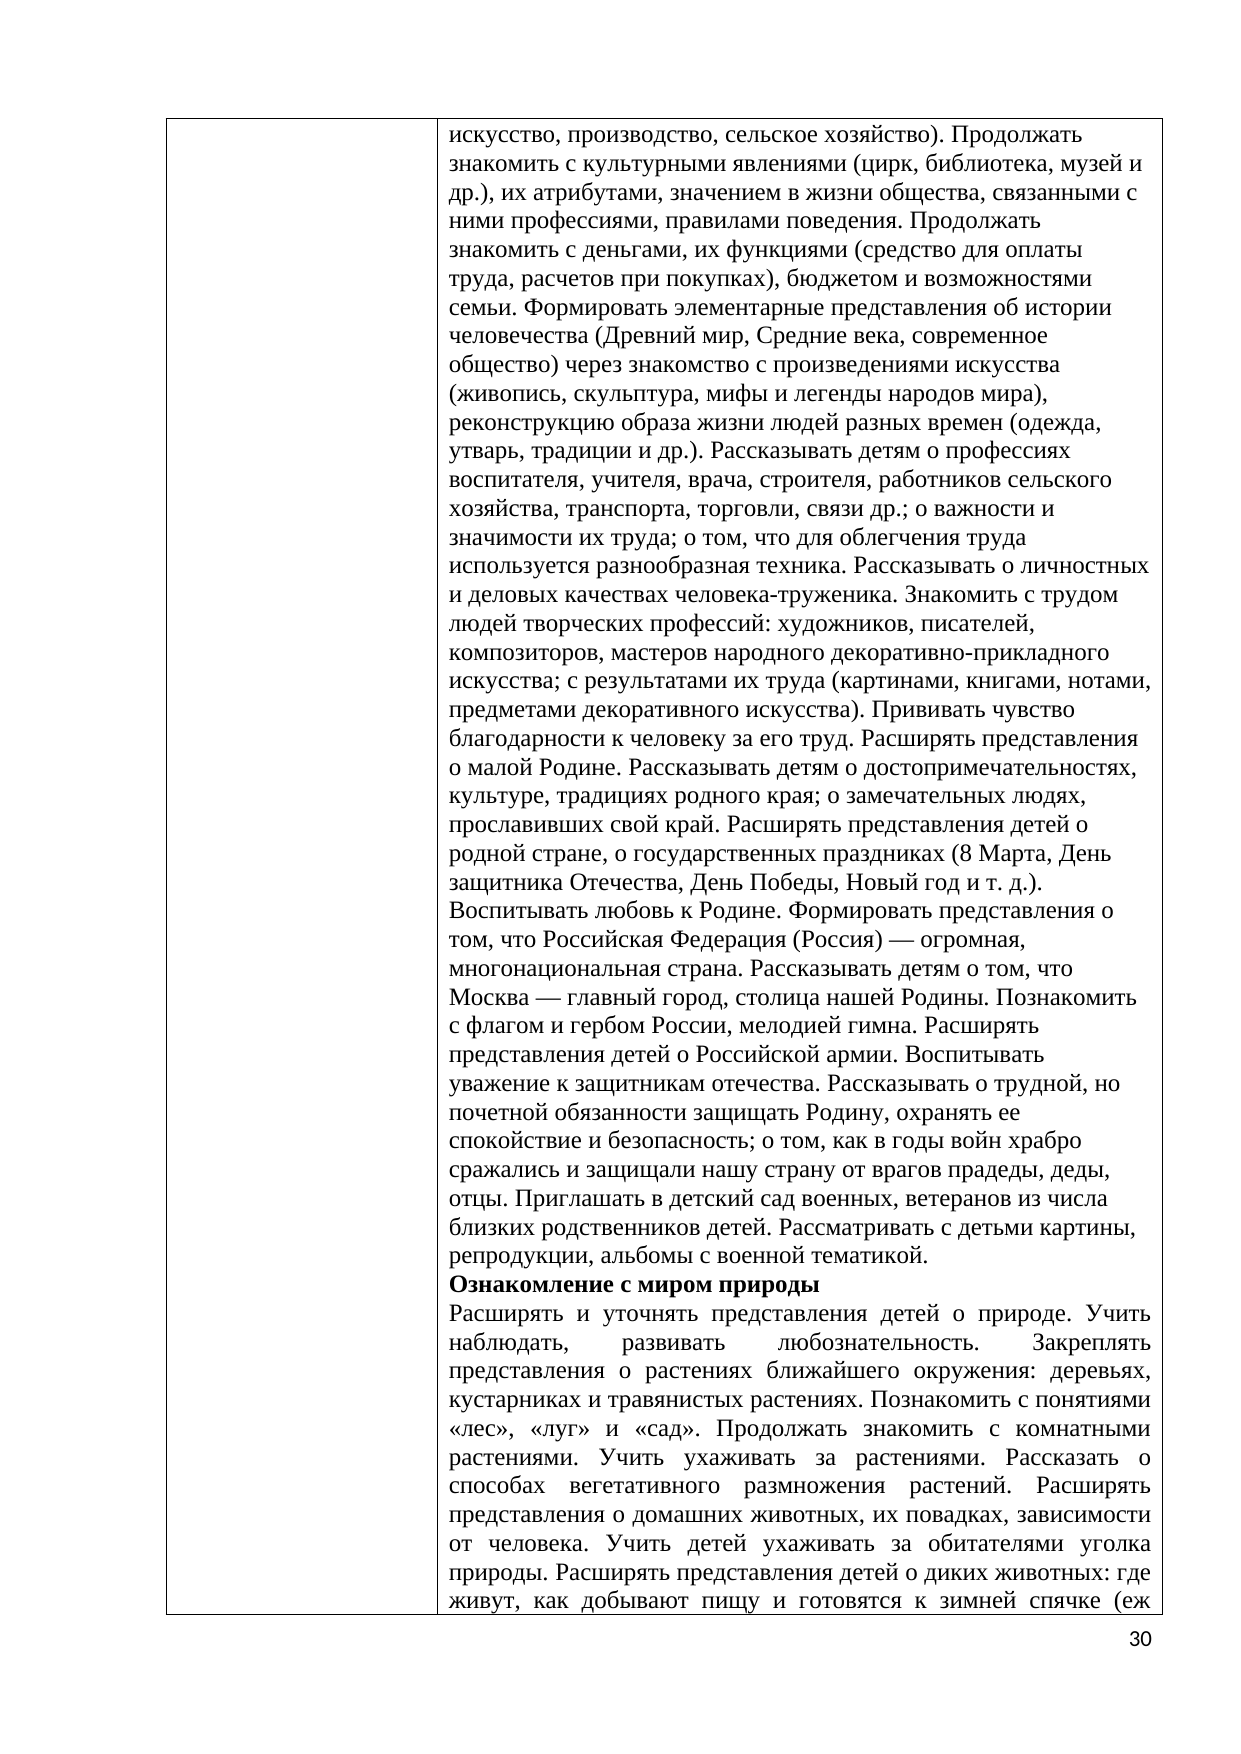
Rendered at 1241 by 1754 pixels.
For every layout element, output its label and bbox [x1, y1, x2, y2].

table_header [167, 119, 437, 1614]
table_header [438, 119, 1162, 1614]
